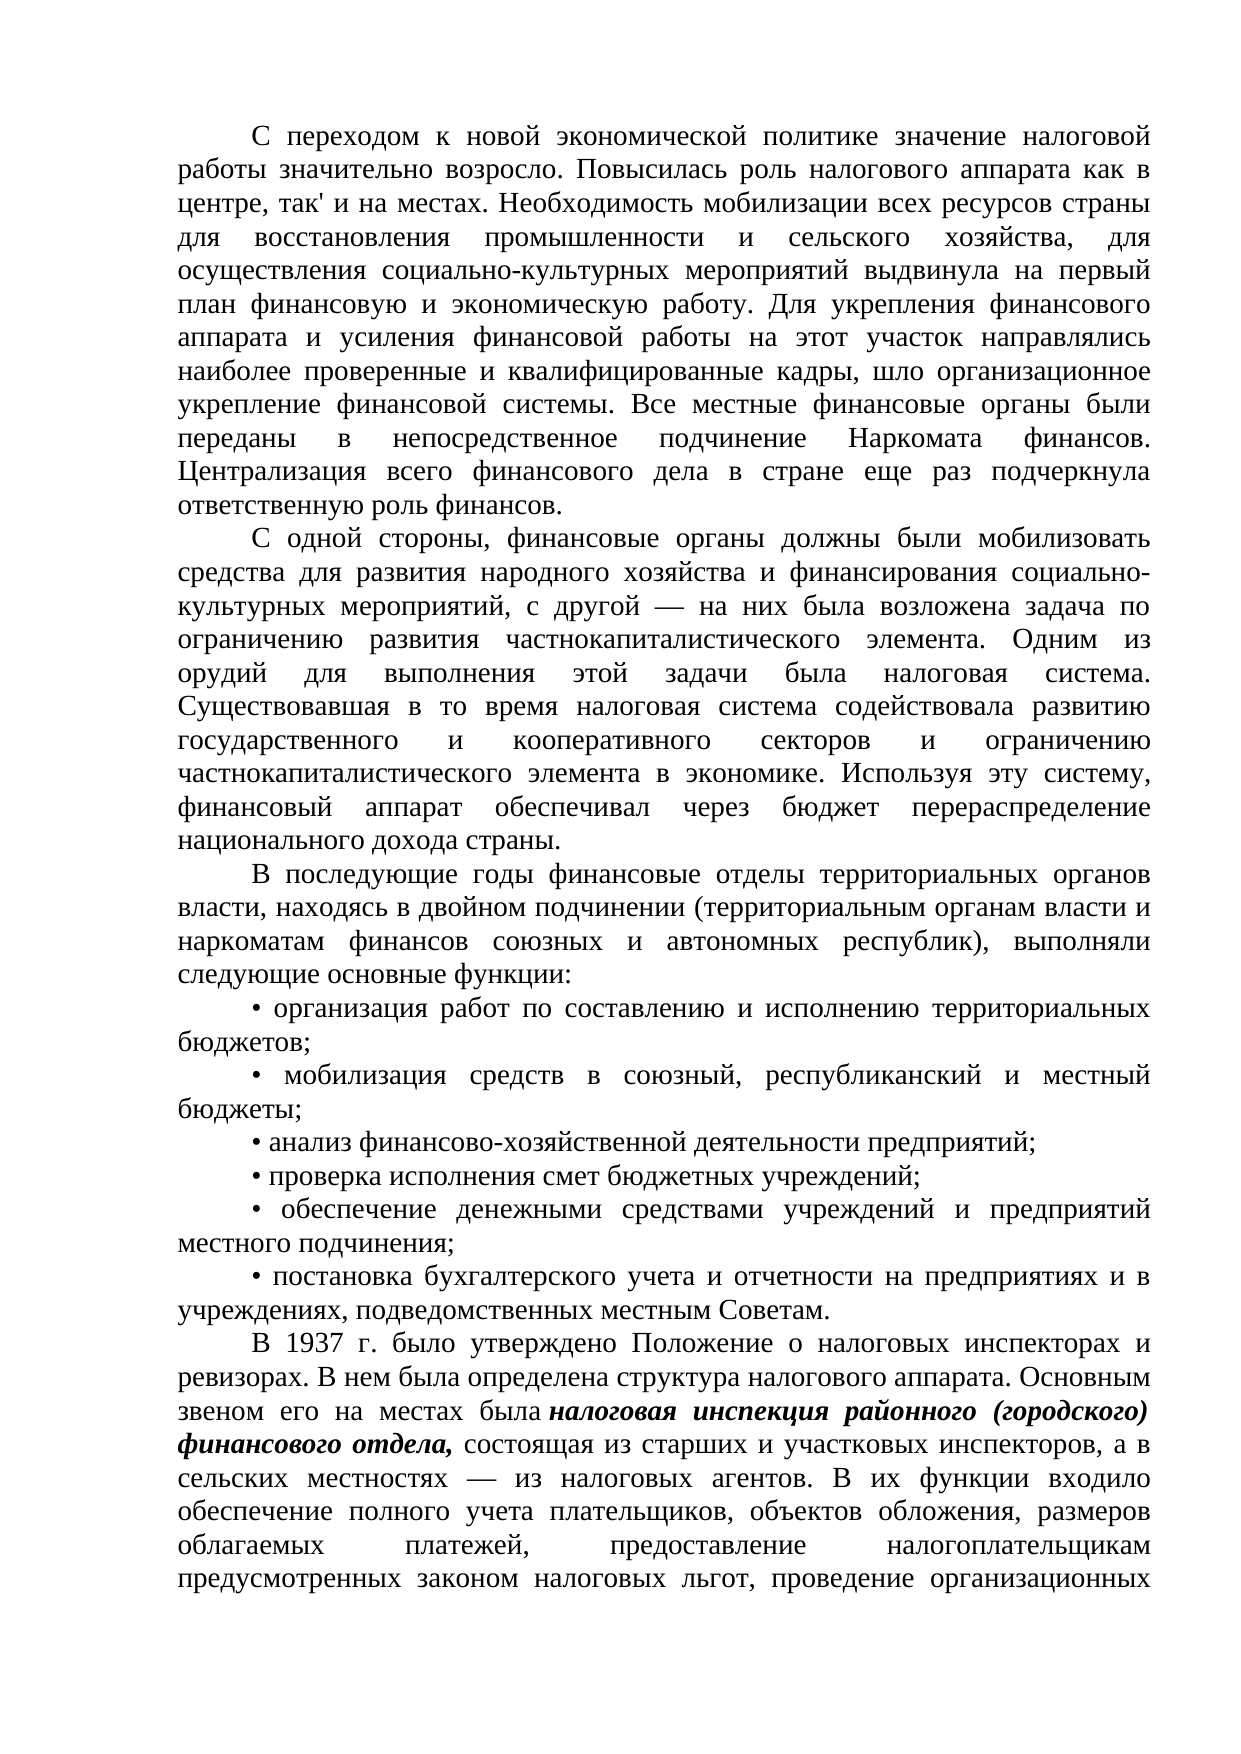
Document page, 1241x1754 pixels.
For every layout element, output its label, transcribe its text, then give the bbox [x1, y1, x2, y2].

text • обеспечение денежными средствами учреждений и предприятий местного подчинения; [177, 1191, 1152, 1258]
text • проверка исполнения смет бюджетных учреждений; [177, 1158, 1152, 1191]
text С одной стороны, финансовые органы должны были мобилизовать средства для развития народного хозяйства и финансирования социально-культурных мероприятий, с другой — на них была возложена задача по ограничению развития частнокапиталистического элемента. Одним из орудий для выполнения этой задачи была налоговая система. Существовавшая в то время налоговая система содействовала развитию государственного и кооперативного секторов и ограничению частнокапиталистического элемента в экономике. Используя эту систему, финансовый аппарат обеспечивал через бюджет перераспределение национального дохода страны. [177, 521, 1152, 856]
text • организация работ по составлению и исполнению территориальных бюджетов; [177, 990, 1152, 1057]
text С переходом к новой экономической политике значение налоговой работы значительно возросло. Повысилась роль налогового аппарата как в центре, так' и на местах. Необходимость мобилизации всех ресурсов страны для восстановления промышленности и сельского хозяйства, для осуществления социально-культурных мероприятий выдвинула на первый план финансовую и экономическую работу. Для укрепления финансового аппарата и усиления финансовой работы на этот участок направлялись наиболее проверенные и квалифицированные кадры, шло организационное укрепление финансовой системы. Все местные финансовые органы были переданы в непосредственное подчинение Наркомата финансов. Централизация всего финансового дела в стране еще раз подчеркнула ответственную роль финансов. [177, 118, 1152, 521]
text • постановка бухгалтерского учета и отчетности на предприятиях и в учреждениях, подведомственных местным Советам. [177, 1258, 1152, 1326]
text В последующие годы финансовые отделы территориальных органов власти, находясь в двойном подчинении (территориальным органам власти и наркоматам финансов союзных и автономных республик), выполняли следующие основные функции: [177, 856, 1152, 990]
text • анализ финансово-хозяйственной деятельности предприятий; [177, 1124, 1152, 1158]
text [177, 1326, 1152, 1594]
text • мобилизация средств в союзный, республиканский и местный бюджеты; [177, 1057, 1152, 1124]
